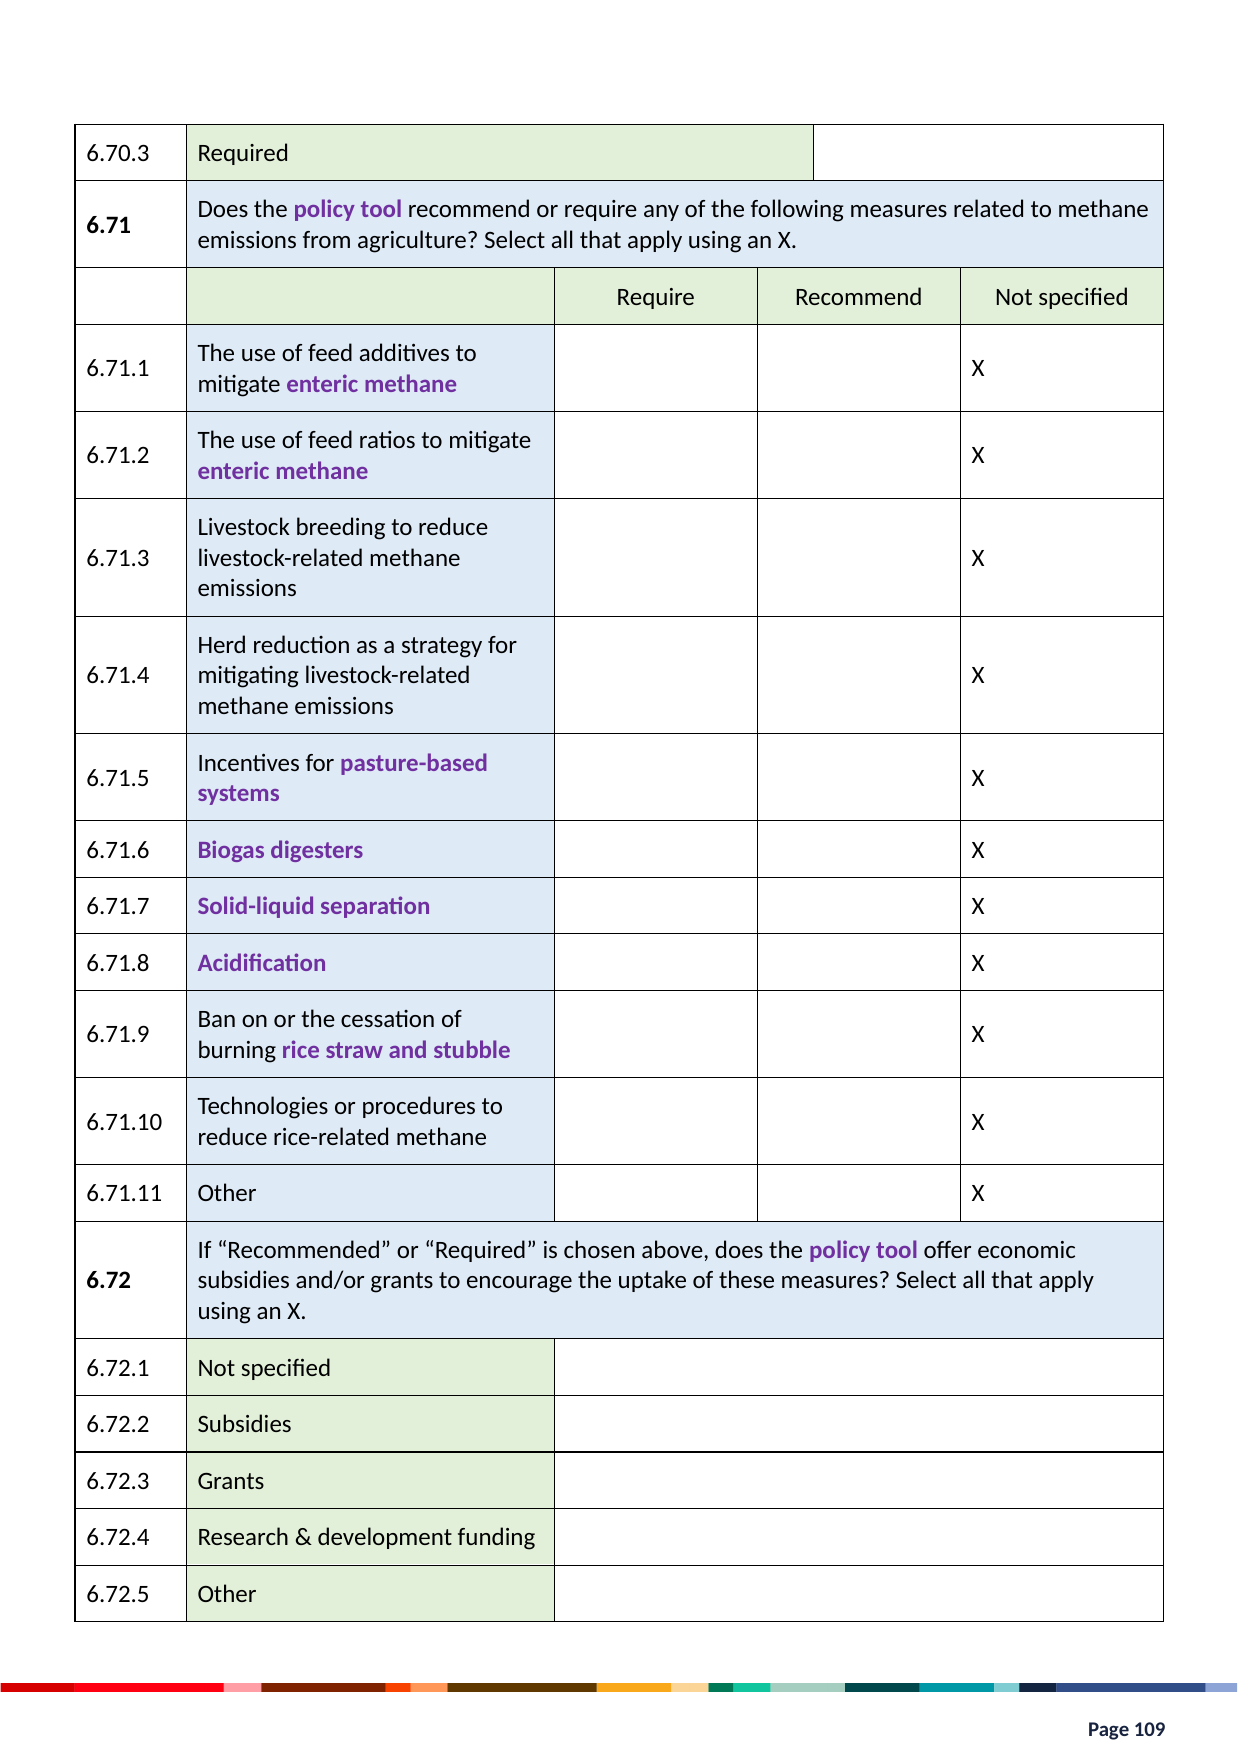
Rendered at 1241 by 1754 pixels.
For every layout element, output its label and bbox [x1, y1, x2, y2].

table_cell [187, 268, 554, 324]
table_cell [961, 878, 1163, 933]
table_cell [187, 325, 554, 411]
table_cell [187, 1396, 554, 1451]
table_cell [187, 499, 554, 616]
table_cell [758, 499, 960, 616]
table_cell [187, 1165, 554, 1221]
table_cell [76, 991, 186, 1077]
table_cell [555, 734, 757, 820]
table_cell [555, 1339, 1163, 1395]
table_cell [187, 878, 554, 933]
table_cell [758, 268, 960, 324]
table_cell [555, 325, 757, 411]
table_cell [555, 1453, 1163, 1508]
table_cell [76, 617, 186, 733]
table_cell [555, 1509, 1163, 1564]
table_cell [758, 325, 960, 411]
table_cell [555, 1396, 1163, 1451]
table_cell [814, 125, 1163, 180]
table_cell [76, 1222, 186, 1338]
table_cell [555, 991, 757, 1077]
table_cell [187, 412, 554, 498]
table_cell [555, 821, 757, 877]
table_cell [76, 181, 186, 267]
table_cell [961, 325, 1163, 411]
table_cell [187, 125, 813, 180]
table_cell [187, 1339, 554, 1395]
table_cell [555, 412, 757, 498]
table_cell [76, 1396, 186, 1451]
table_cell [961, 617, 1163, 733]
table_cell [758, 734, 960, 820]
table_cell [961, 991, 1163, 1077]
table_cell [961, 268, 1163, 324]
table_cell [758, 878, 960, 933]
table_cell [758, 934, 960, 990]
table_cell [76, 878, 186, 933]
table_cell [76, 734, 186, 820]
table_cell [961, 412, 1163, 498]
picture [0, 1683, 1236, 1692]
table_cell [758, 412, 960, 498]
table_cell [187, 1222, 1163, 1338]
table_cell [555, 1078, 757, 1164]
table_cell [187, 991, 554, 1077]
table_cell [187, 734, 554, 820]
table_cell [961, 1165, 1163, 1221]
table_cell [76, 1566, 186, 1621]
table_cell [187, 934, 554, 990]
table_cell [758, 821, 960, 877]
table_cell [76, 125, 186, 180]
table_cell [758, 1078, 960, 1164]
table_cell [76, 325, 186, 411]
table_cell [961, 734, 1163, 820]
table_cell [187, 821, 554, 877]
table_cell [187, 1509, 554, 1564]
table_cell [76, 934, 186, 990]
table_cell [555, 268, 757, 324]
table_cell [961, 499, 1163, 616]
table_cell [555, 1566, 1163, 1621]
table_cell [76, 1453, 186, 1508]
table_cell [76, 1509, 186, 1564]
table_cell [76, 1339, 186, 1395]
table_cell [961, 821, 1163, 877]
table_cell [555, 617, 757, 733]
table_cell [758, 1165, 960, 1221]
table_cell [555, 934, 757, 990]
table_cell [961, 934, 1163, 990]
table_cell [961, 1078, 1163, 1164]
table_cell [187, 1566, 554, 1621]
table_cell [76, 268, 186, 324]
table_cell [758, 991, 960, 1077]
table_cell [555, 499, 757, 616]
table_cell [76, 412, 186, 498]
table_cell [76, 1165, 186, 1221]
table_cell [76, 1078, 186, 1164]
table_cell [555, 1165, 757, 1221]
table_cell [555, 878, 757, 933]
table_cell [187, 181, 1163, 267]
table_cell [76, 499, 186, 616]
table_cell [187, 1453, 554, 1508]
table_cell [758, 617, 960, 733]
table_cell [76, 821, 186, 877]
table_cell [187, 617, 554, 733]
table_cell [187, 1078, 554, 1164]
